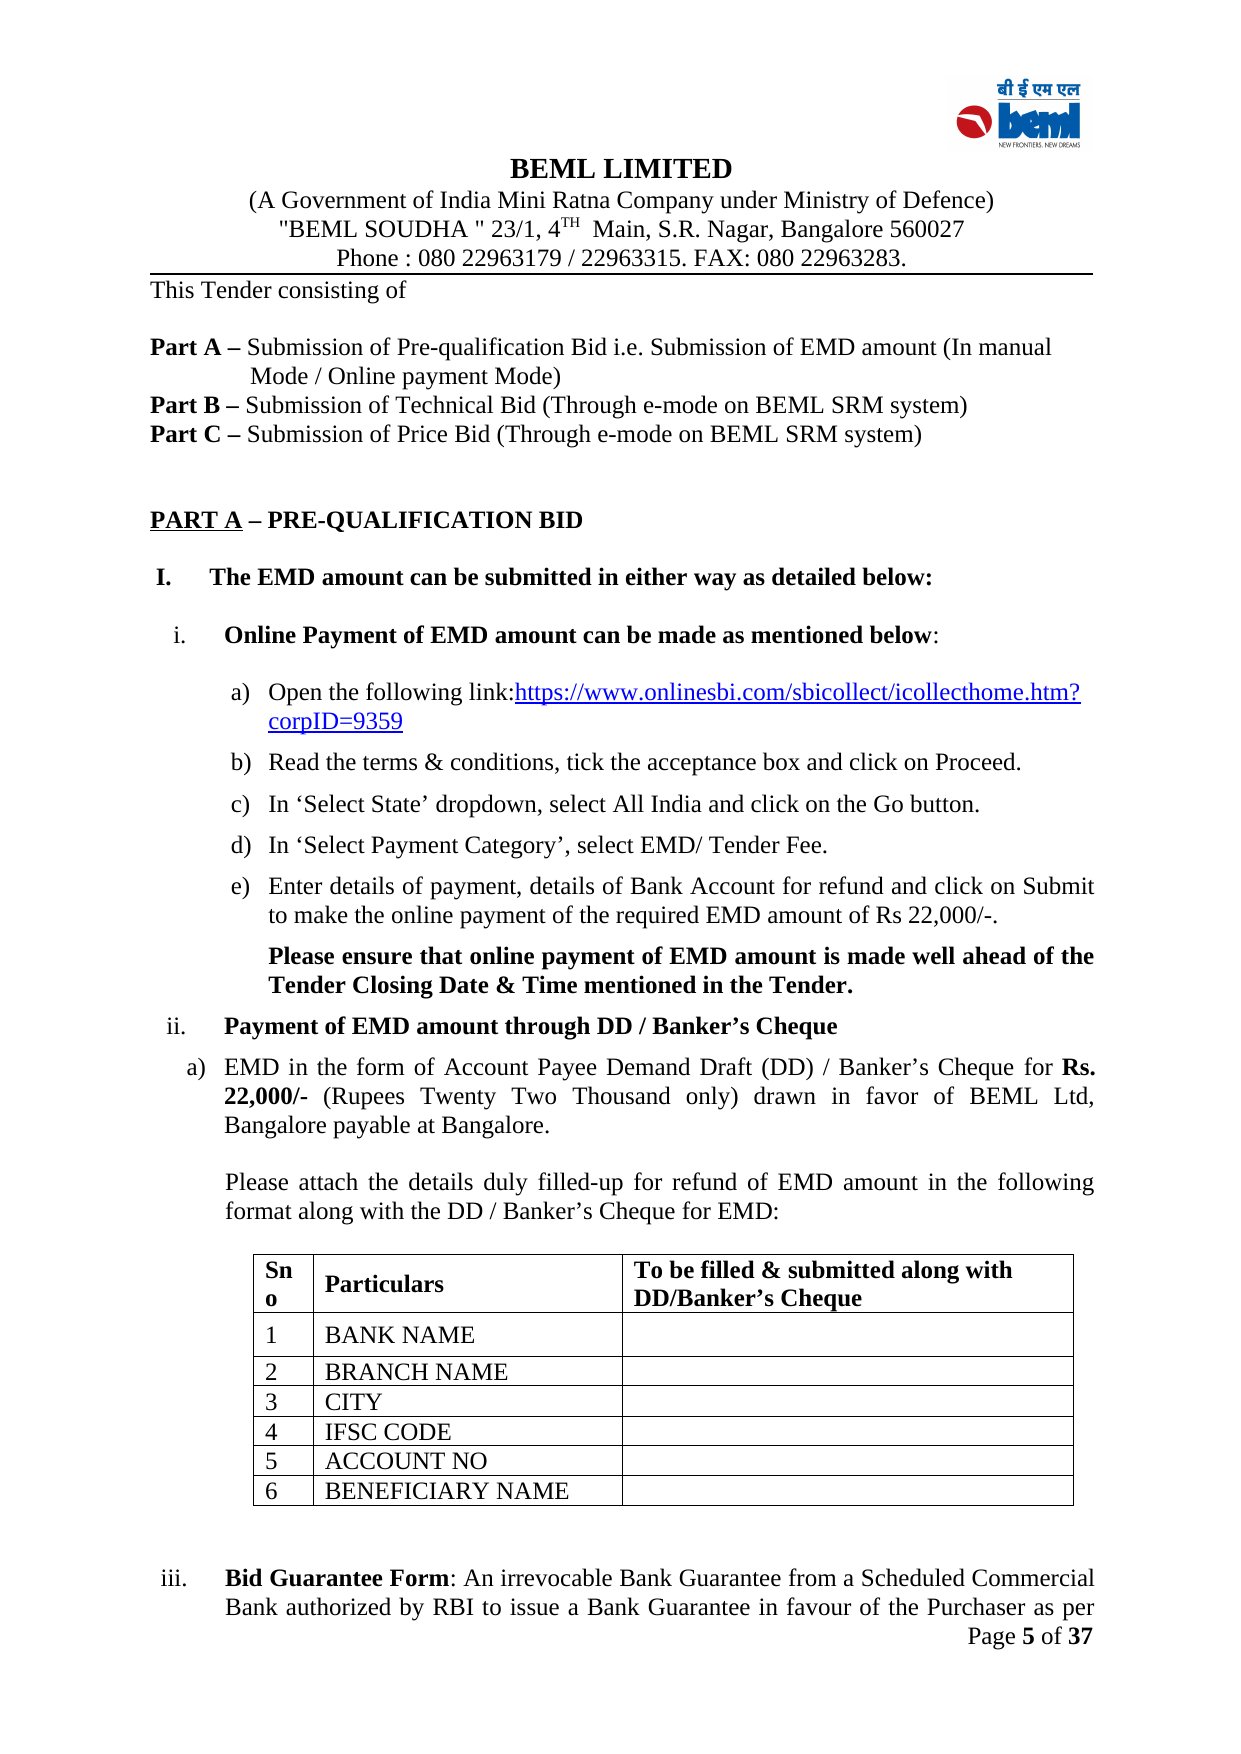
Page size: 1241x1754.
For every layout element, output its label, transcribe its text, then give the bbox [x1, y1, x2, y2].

text Please ensure that online payment of EMD amount is made well ahead of the Tender Closing Date & Time mentioned in the Tender. [268, 941, 1096, 999]
table_cell [623, 1357, 1073, 1385]
table_cell CITY [314, 1386, 622, 1416]
list Payment of EMD amount through DD / Banker’s Cheque [186, 1011, 1096, 1040]
table_cell [623, 1386, 1073, 1416]
list EMD in the form of Account Payee Demand Draft (DD) / Banker’s Cheque for Rs. 22,000/- (Rupees Twenty Two Thousand only) drawn in favor of BEML Ltd, Bangalore payable at Bangalore. [186, 1052, 1096, 1139]
table_cell BENEFICIARY NAME [314, 1476, 622, 1505]
text Please attach the details duly filled-up for refund of EMD amount in the following format along with the DD / Banker’s Cheque for EMD: [225, 1167, 1096, 1225]
table_cell BRANCH NAME [314, 1357, 622, 1385]
list Open the following link:https://www.onlinesbi.com/sbicollect/icollecthome.htm?corpID=9359 [231, 677, 1096, 735]
table_cell IFSC CODE [314, 1417, 622, 1445]
list Enter details of payment, details of Bank Account for refund and click on Submit to make the online payment of the required EMD amount of Rs 22,000/-. [231, 871, 1096, 929]
table_cell BANK NAME [314, 1313, 622, 1356]
table_cell [623, 1476, 1073, 1505]
table_header Sno [254, 1255, 313, 1312]
list In ‘Select State’ dropdown, select All India and click on the Go button. [231, 789, 1096, 817]
table_header To be filled & submitted along with DD/Banker’s Cheque [623, 1255, 1073, 1312]
list The EMD amount can be submitted in either way as detailed below: [172, 562, 1093, 591]
text Part B – Submission of Technical Bid (Through e-mode on BEML SRM system) [150, 390, 1093, 419]
table_cell [623, 1446, 1073, 1475]
table_cell 1 [254, 1313, 313, 1356]
list In ‘Select Payment Category’, select EMD/ Tender Fee. [231, 830, 1096, 859]
table_cell 3 [254, 1386, 313, 1416]
list Read the terms & conditions, tick the acceptance box and click on Proceed. [231, 747, 1096, 776]
table_header Particulars [314, 1255, 622, 1312]
text Part C – Submission of Price Bid (Through e-mode on BEML SRM system) [150, 419, 1093, 447]
table_cell [623, 1313, 1073, 1356]
list Online Payment of EMD amount can be made as mentioned below: [186, 620, 1093, 649]
text Mode / Online payment Mode) [150, 361, 1093, 390]
table_cell 6 [254, 1476, 313, 1505]
table_cell ACCOUNT NO [314, 1446, 622, 1475]
table_cell 4 [254, 1417, 313, 1445]
table_cell 5 [254, 1446, 313, 1475]
text This Tender consisting of [150, 275, 1093, 304]
text Part A – Submission of Pre-qualification Bid i.e. Submission of EMD amount (In manual [150, 332, 1093, 361]
table_cell [623, 1417, 1073, 1445]
table_cell 2 [254, 1357, 313, 1385]
text PART A – PRE-QUALIFICATION BID [150, 505, 1093, 534]
picture [944, 75, 1093, 152]
